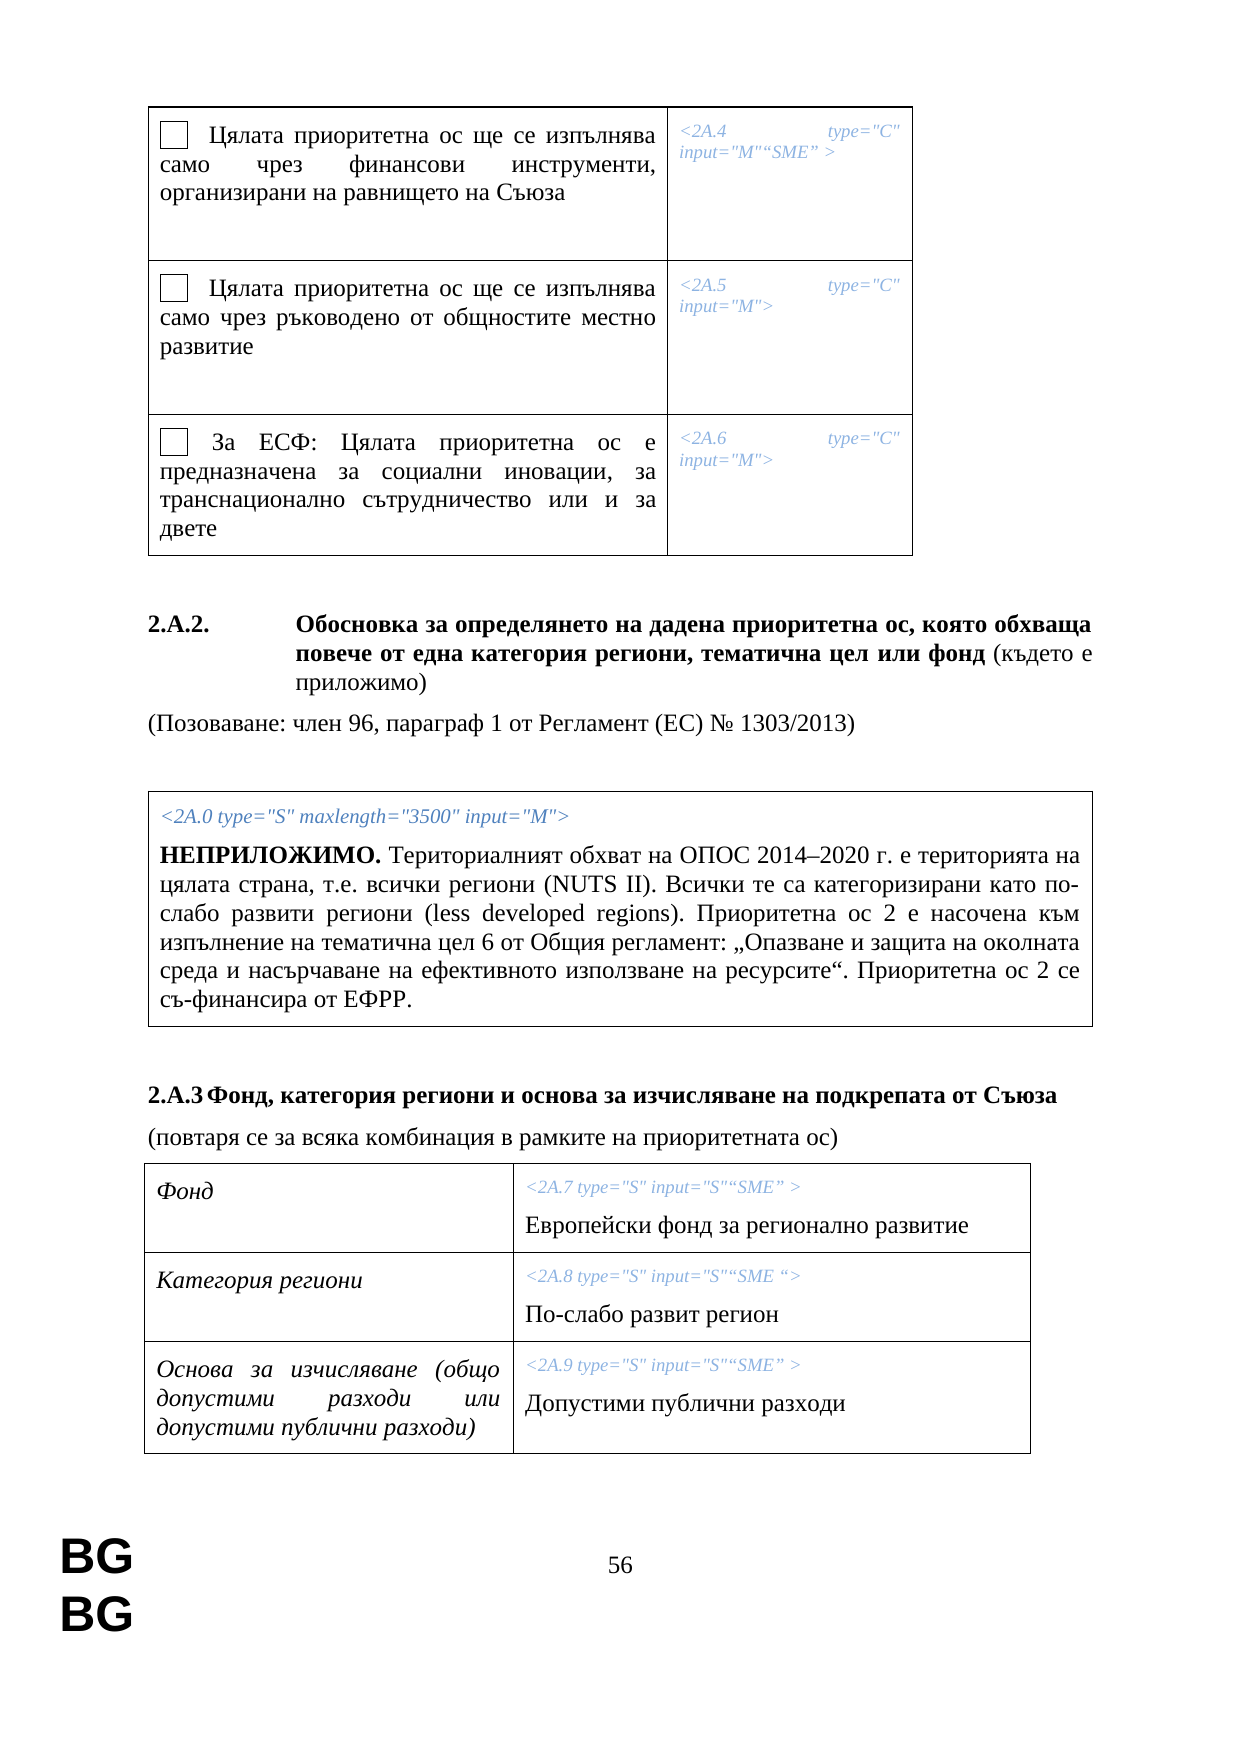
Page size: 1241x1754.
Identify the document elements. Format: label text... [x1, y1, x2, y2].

text 2.А.3 Фонд, категория региони и основа за изчисляване на подкрепата от Съюза [148, 1080, 1092, 1109]
table_cell Основа за изчисляване (общо допустими разходи или допустими публични разходи) [145, 1342, 513, 1453]
table_cell Категория региони [145, 1253, 513, 1341]
table_cell <2A.4 type="C" input="M"“SME” > [668, 108, 912, 260]
table_cell За ЕСФ: Цялата приоритетна ос е предназначена за социални иновации, за транснационално сътрудничество или и за двете [149, 415, 667, 554]
table_cell <2A.6 type="C" input="M"> [668, 415, 912, 554]
table_cell <2A.8 type="S" input="S"“SME “> По-слабо развит регион [514, 1253, 1030, 1341]
table_header <2A.0 type="S" maxlength="3500" input="M"> НЕПРИЛОЖИМО. Териториалният обхват на ОПОС 2014–2020 г. е територията на цялата страна, т.е. всички региони (NUTS II). Всички те са категоризирани като по-слабо развити региони (less developed regions). Приоритетна ос 2 е насочена към изпълнение на тематична цел 6 от Общия регламент: „Oпазване и защита на околната среда и насърчаване на ефективното използване на ресурсите“. Приоритетна ос 2 се съ-финансира от ЕФРР. [149, 792, 1092, 1026]
table_cell Цялата приоритетна ос ще се изпълнява само чрез ръководено от общностите местно развитие [149, 261, 667, 413]
text (Позоваване: член 96, параграф 1 от Регламент (ЕС) № 1303/2013) [148, 708, 1092, 737]
table_cell <2A.9 type="S" input="S"“SME” > Допустими публични разходи [514, 1342, 1030, 1453]
table_cell <2A.5 type="C" input="M"> [668, 261, 912, 413]
table_header Фонд [145, 1164, 513, 1252]
text 2.А.2. Обосновка за определянето на дадена приоритетна ос, която обхваща повече от една категория региони, тематична цел или фонд (където е приложимо) [148, 609, 1092, 696]
table_cell Цялата приоритетна ос ще се изпълнява само чрез финансови инструменти, организирани на равнището на Съюза [149, 108, 667, 260]
table_header <2A.7 type="S" input="S"“SME” > Европейски фонд за регионално развитие [514, 1164, 1030, 1252]
text (повтаря се за всяка комбинация в рамките на приоритетната ос) [148, 1122, 1092, 1150]
